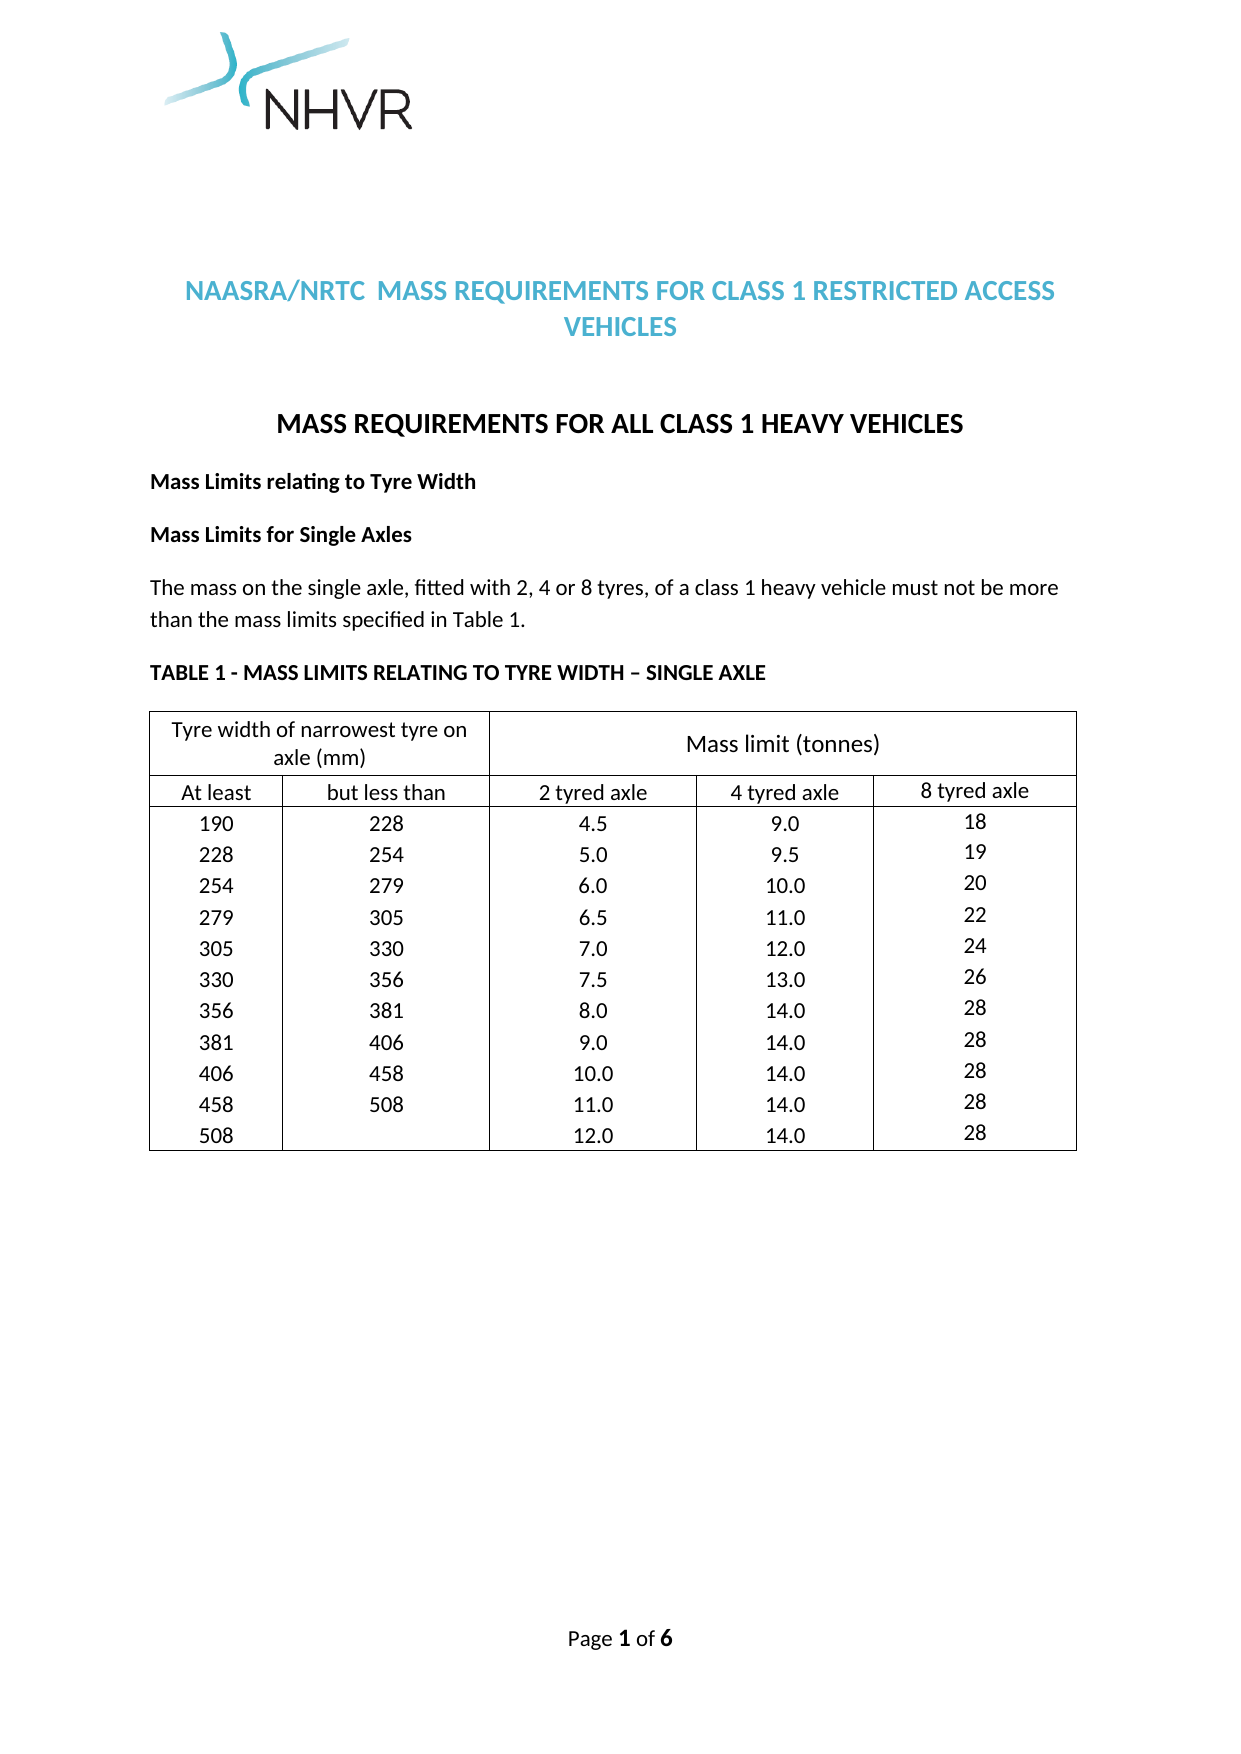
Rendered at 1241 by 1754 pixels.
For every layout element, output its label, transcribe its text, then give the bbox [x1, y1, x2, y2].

table_cell 458 [283, 1056, 489, 1087]
table_cell 14.0 [697, 1119, 873, 1150]
table_cell 24 [874, 931, 1076, 962]
table_cell 356 [150, 994, 282, 1025]
table_cell 228 [150, 837, 282, 868]
table_cell 228 [283, 807, 489, 837]
table_cell 2 tyred axle [490, 776, 696, 806]
table_cell 8 tyred axle [874, 776, 1076, 806]
table_cell 5.0 [490, 837, 696, 868]
table_cell 254 [150, 869, 282, 900]
table_cell 22 [874, 900, 1076, 931]
table_cell 254 [283, 837, 489, 868]
table_cell 12.0 [490, 1119, 696, 1150]
table_header Tyre width of narrowest tyre on axle (mm) [150, 712, 489, 775]
table_cell 26 [874, 962, 1076, 993]
table_cell 381 [150, 1025, 282, 1056]
table_cell 190 [150, 807, 282, 837]
table_cell 330 [150, 962, 282, 993]
table_cell 7.5 [490, 962, 696, 993]
table_cell 11.0 [490, 1087, 696, 1118]
table_cell 406 [283, 1025, 489, 1056]
table_cell 305 [283, 900, 489, 931]
text Mass Limits for Single Axles [150, 520, 1090, 548]
table_cell 28 [874, 1025, 1076, 1056]
table_cell but less than [283, 776, 489, 806]
picture [125, 21, 457, 156]
table_cell 508 [150, 1119, 282, 1150]
table_cell 19 [874, 837, 1076, 868]
table_cell 10.0 [490, 1056, 696, 1087]
table_cell 6.5 [490, 900, 696, 931]
text Mass Limits relating to Tyre Width [150, 467, 1090, 495]
table_cell 458 [150, 1087, 282, 1118]
table_cell 4 tyred axle [697, 776, 873, 806]
table_cell 9.5 [697, 837, 873, 868]
title NAASRA/NRTC MASS REQUIREMENTS FOR CLASS 1 RESTRICTED ACCESS VEHICLES [150, 272, 1090, 343]
table_cell 356 [283, 962, 489, 993]
table_cell 20 [874, 869, 1076, 900]
table_cell 14.0 [697, 1025, 873, 1056]
text The mass on the single axle, fitted with 2, 4 or 8 tyres, of a class 1 heavy vehicle must not be more than the mass limits specified in Table 1. [150, 573, 1090, 633]
table_cell 381 [283, 994, 489, 1025]
table_header Mass limit (tonnes) [490, 712, 1076, 775]
table_cell 8.0 [490, 994, 696, 1025]
text MASS REQUIREMENTS FOR ALL CLASS 1 HEAVY VEHICLES [150, 405, 1090, 441]
table_cell 14.0 [697, 1056, 873, 1087]
table_cell 11.0 [697, 900, 873, 931]
table_cell 28 [874, 994, 1076, 1025]
table_cell 28 [874, 1056, 1076, 1087]
table_cell 279 [283, 869, 489, 900]
table_cell 406 [150, 1056, 282, 1087]
table_cell 9.0 [697, 807, 873, 837]
table_cell 14.0 [697, 1087, 873, 1118]
table_cell 279 [150, 900, 282, 931]
table_cell [283, 1119, 489, 1150]
table_cell At least [150, 776, 282, 806]
table_cell 6.0 [490, 869, 696, 900]
table_cell 14.0 [697, 994, 873, 1025]
table_cell 4.5 [490, 807, 696, 837]
table_cell 12.0 [697, 931, 873, 962]
table_cell 7.0 [490, 931, 696, 962]
table_cell 305 [150, 931, 282, 962]
table_cell 28 [874, 1119, 1076, 1150]
table_cell 9.0 [490, 1025, 696, 1056]
table_cell 28 [874, 1087, 1076, 1118]
table_cell 508 [283, 1087, 489, 1118]
text TABLE 1 - MASS LIMITS RELATING TO TYRE WIDTH – SINGLE AXLE [150, 658, 1090, 686]
table_cell 18 [874, 807, 1076, 837]
table_cell 330 [283, 931, 489, 962]
table_cell 13.0 [697, 962, 873, 993]
table_cell 10.0 [697, 869, 873, 900]
